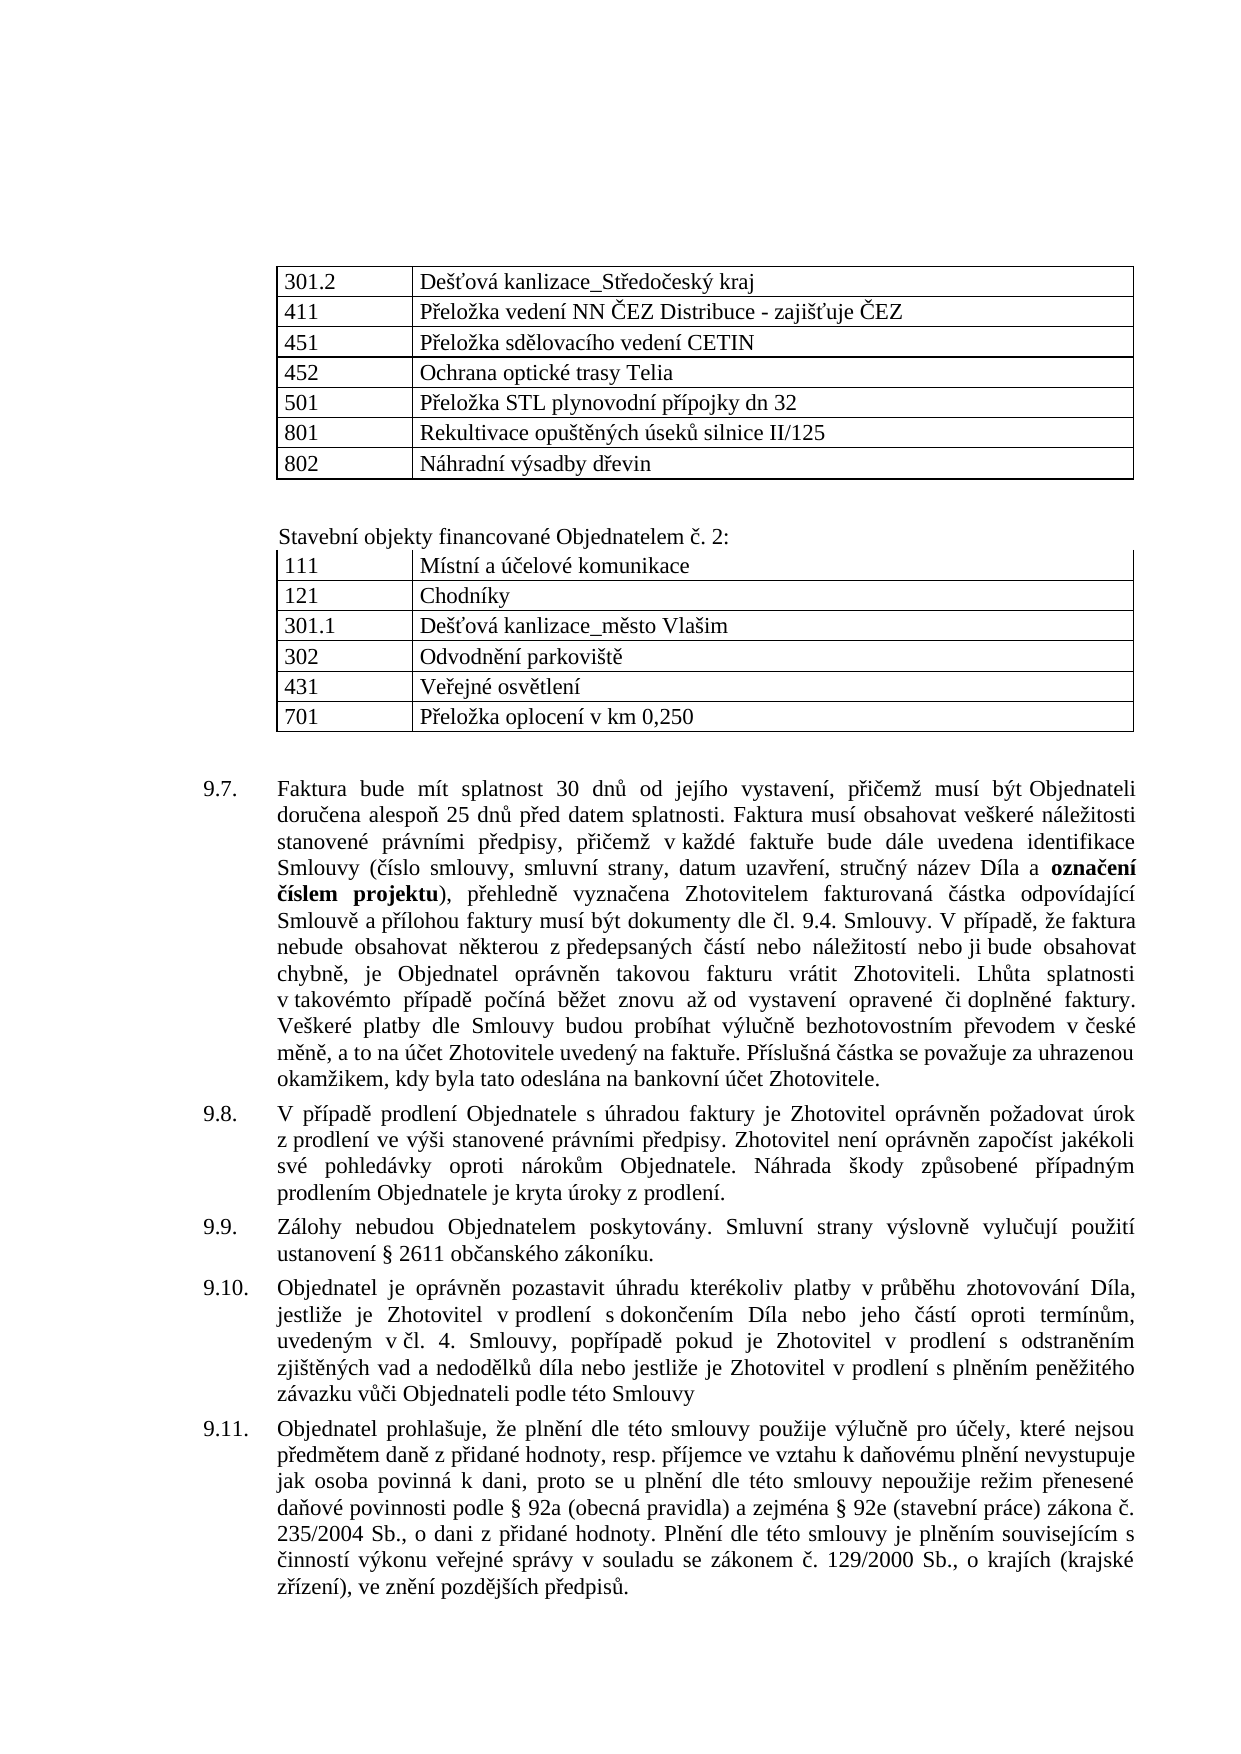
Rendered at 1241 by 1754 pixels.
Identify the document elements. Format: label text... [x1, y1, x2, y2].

table_cell 411 [278, 297, 412, 326]
table_header 111 [278, 550, 412, 580]
table_cell Veřejné osvětlení [413, 672, 1133, 701]
text Objednatel prohlašuje, že plnění dle této smlouvy použije výlučně pro účely, které nejsou předmětem daně z přidané hodnoty, resp. příjemce ve vztahu k daňovému plnění nevystupuje jak osoba povinná k dani, proto se u plnění dle této smlouvy nepoužije režim přenesené daňové povinnosti podle § 92a (obecná pravidla) a zejména § 92e (stavební práce) zákona č. 235/2004 Sb., o dani z přidané hodnoty. Plnění dle této smlouvy je plněním souvisejícím s činností výkonu veřejné správy v souladu se zákonem č. 129/2000 Sb., o krajích (krajské zřízení), ve znění pozdějších předpisů. [203, 1414, 1136, 1599]
table_header Místní a účelové komunikace [413, 550, 1133, 580]
table_cell Přeložka STL plynovodní přípojky dn 32 [413, 388, 1133, 417]
table_cell Chodníky [413, 581, 1133, 610]
table_cell Náhradní výsadby dřevin [413, 448, 1133, 478]
table_cell Dešťová kanlizace_město Vlašim [413, 611, 1133, 640]
table_cell Přeložka vedení NN ČEZ Distribuce - zajišťuje ČEZ [413, 297, 1133, 326]
table_cell 802 [278, 448, 412, 478]
table_cell Odvodnění parkoviště [413, 641, 1133, 671]
list Stavební objekty financované Objednatelem č. 2: [278, 523, 1136, 550]
table_cell Přeložka oplocení v km 0,250 [413, 702, 1133, 731]
table_cell 301.2 [278, 267, 412, 296]
table_cell 701 [278, 702, 412, 731]
table_cell Přeložka sdělovacího vedení CETIN [413, 327, 1133, 356]
table_cell 121 [278, 581, 412, 610]
text Zálohy nebudou Objednatelem poskytovány. Smluvní strany výslovně vylučují použití ustanovení § 2611 občanského zákoníku. [203, 1213, 1136, 1266]
table_cell 451 [278, 327, 412, 356]
table_cell 801 [278, 418, 412, 447]
table_cell 501 [278, 388, 412, 417]
table_cell 452 [278, 358, 412, 387]
table_cell 431 [278, 672, 412, 701]
text Objednatel je oprávněn pozastavit úhradu kterékoliv platby v průběhu zhotovování Díla, jestliže je Zhotovitel v prodlení s dokončením Díla nebo jeho částí oproti termínům, uvedeným v čl. 4. Smlouvy, popřípadě pokud je Zhotovitel v prodlení s odstraněním zjištěných vad a nedodělků díla nebo jestliže je Zhotovitel v prodlení s plněním peněžitého závazku vůči Objednateli podle této Smlouvy [203, 1274, 1136, 1406]
table_cell 301.1 [278, 611, 412, 640]
table_cell Rekultivace opuštěných úseků silnice II/125 [413, 418, 1133, 447]
text Faktura bude mít splatnost 30 dnů od jejího vystavení, přičemž musí být Objednateli doručena alespoň 25 dnů před datem splatnosti. Faktura musí obsahovat veškeré náležitosti stanovené právními předpisy, přičemž v každé faktuře bude dále uvedena identifikace Smlouvy (číslo smlouvy, smluvní strany, datum uzavření, stručný název Díla a označení číslem projektu), přehledně vyznačena Zhotovitelem fakturovaná částka odpovídající Smlouvě a přílohou faktury musí být dokumenty dle čl. 9.4. Smlouvy. V případě, že faktura nebude obsahovat některou z předepsaných částí nebo náležitostí nebo ji bude obsahovat chybně, je Objednatel oprávněn takovou fakturu vrátit Zhotoviteli. Lhůta splatnosti v takovémto případě počíná běžet znovu až od vystavení opravené či doplněné faktury. Veškeré platby dle Smlouvy budou probíhat výlučně bezhotovostním převodem v české měně, a to na účet Zhotovitele uvedený na faktuře. Příslušná částka se považuje za uhrazenou okamžikem, kdy byla tato odeslána na bankovní účet Zhotovitele. [203, 775, 1136, 1091]
table_cell 302 [278, 641, 412, 671]
table_cell Dešťová kanlizace_Středočeský kraj [413, 267, 1133, 296]
table_cell Ochrana optické trasy Telia [413, 358, 1133, 387]
text V případě prodlení Objednatele s úhradou faktury je Zhotovitel oprávněn požadovat úrok z prodlení ve výši stanovené právními předpisy. Zhotovitel není oprávněn započíst jakékoli své pohledávky oproti nárokům Objednatele. Náhrada škody způsobené případným prodlením Objednatele je kryta úroky z prodlení. [203, 1100, 1136, 1205]
